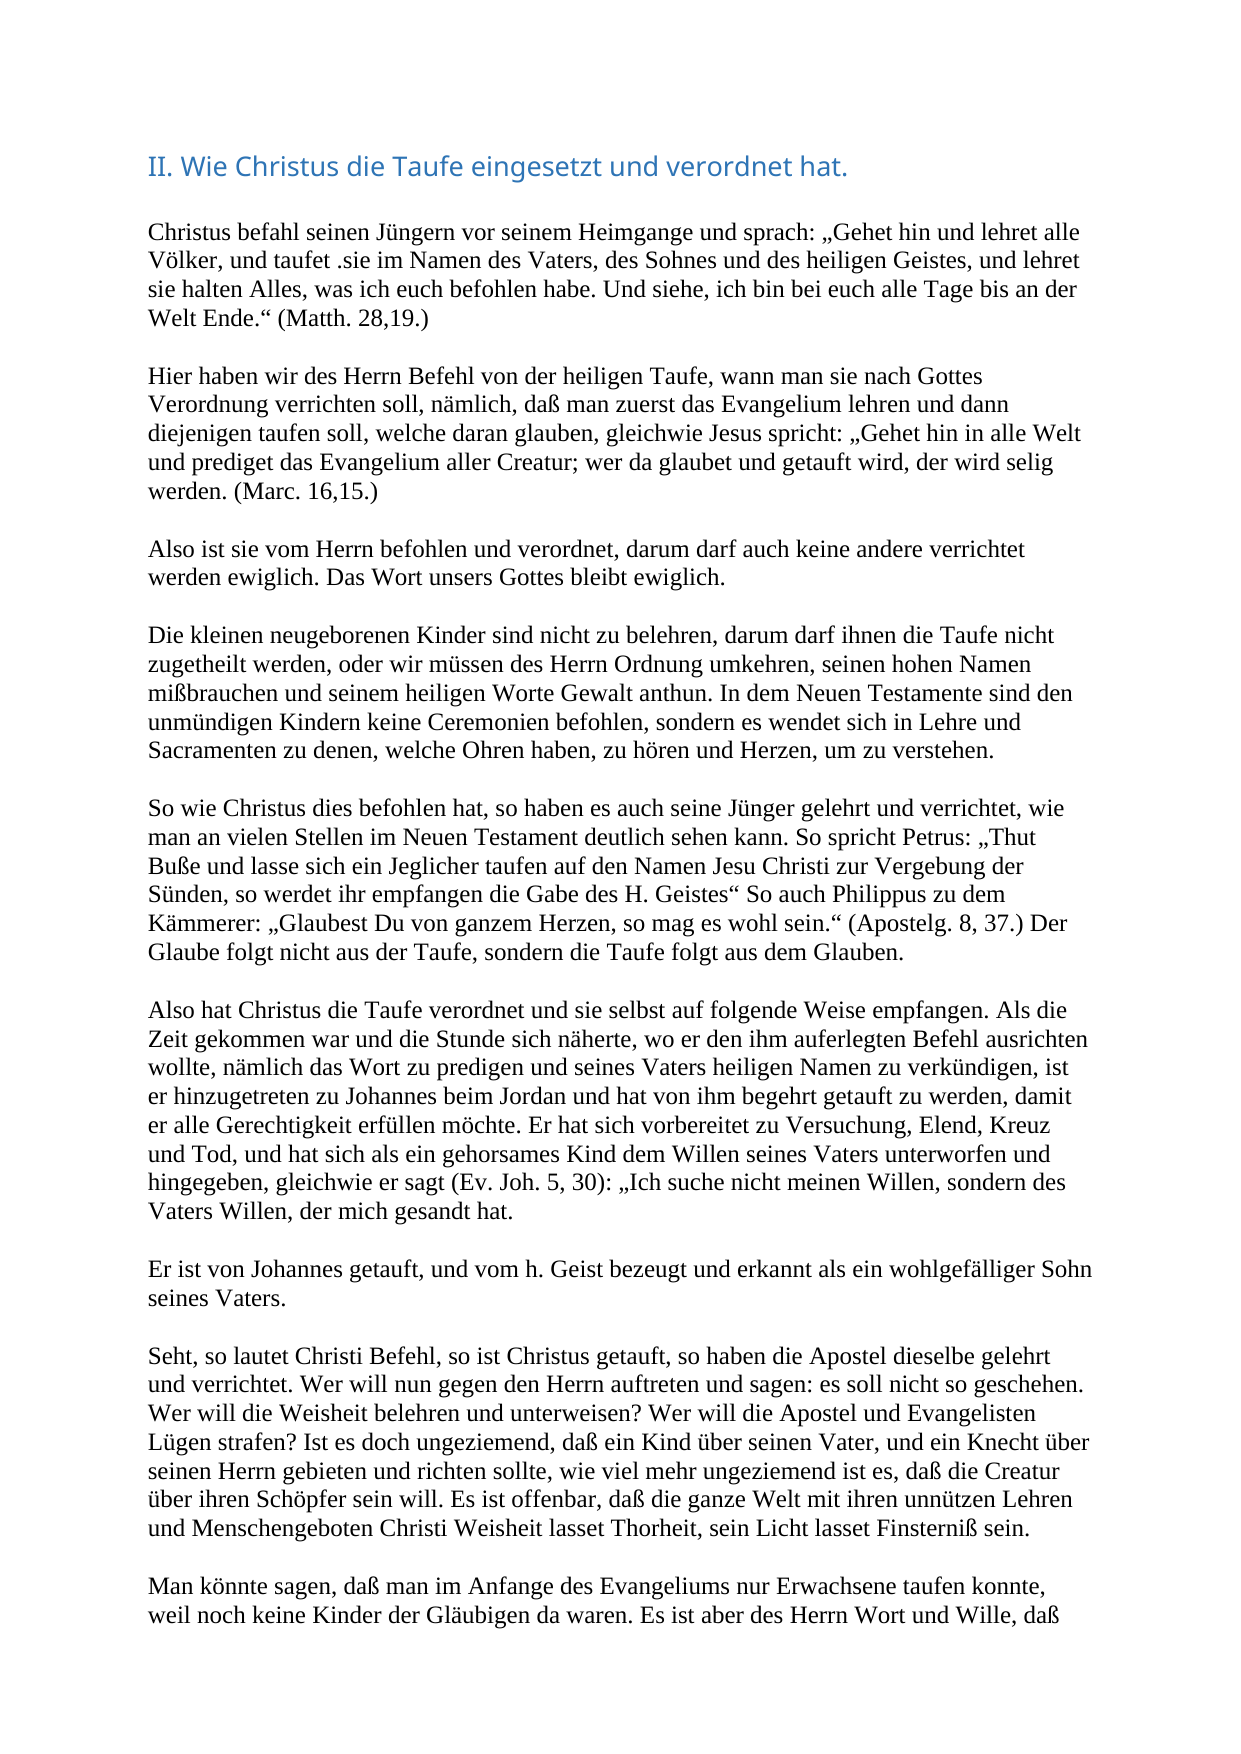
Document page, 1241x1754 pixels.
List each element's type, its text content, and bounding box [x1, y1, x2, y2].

text Die kleinen neugeborenen Kinder sind nicht zu belehren, darum darf ihnen die Taufe nicht zugetheilt werden, oder wir müssen des Herrn Ordnung umkehren, seinen hohen Namen mißbrauchen und seinem heiligen Worte Gewalt anthun. In dem Neuen Testamente sind den unmündigen Kindern keine Ceremonien befohlen, sondern es wendet sich in Lehre und Sacramenten zu denen, welche Ohren haben, zu hören und Herzen, um zu verstehen. [148, 620, 1093, 764]
subtitle II. Wie Christus die Taufe eingesetzt und verordnet hat. [148, 148, 1093, 184]
text Seht, so lautet Christi Befehl, so ist Christus getauft, so haben die Apostel dieselbe gelehrt und verrichtet. Wer will nun gegen den Herrn auftreten und sagen: es soll nicht so geschehen. Wer will die Weisheit belehren und unterweisen? Wer will die Apostel und Evangelisten Lügen strafen? Ist es doch ungeziemend, daß ein Kind über seinen Vater, und ein Knecht über seinen Herrn gebieten und richten sollte, wie viel mehr ungeziemend ist es, daß die Creatur über ihren Schöpfer sein will. Es ist offenbar, daß die ganze Welt mit ihren unnützen Lehren und Menschengeboten Christi Weisheit lasset Thorheit, sein Licht lasset Finsterniß sein. [148, 1341, 1093, 1542]
text Christus befahl seinen Jüngern vor seinem Heimgange und sprach: „Gehet hin und lehret alle Völker, und taufet .sie im Namen des Vaters, des Sohnes und des heiligen Geistes, und lehret sie halten Alles, was ich euch befohlen habe. Und siehe, ich bin bei euch alle Tage bis an der Welt Ende.“ (Matth. 28,19.) [148, 217, 1093, 332]
text Er ist von Johannes getauft, und vom h. Geist bezeugt und erkannt als ein wohlgefälliger Sohn seines Vaters. [148, 1254, 1093, 1312]
text Also ist sie vom Herrn befohlen und verordnet, darum darf auch keine andere verrichtet werden ewiglich. Das Wort unsers Gottes bleibt ewiglich. [148, 534, 1093, 591]
text Also hat Christus die Taufe verordnet und sie selbst auf folgende Weise empfangen. Als die Zeit gekommen war und die Stunde sich näherte, wo er den ihm auferlegten Befehl ausrichten wollte, nämlich das Wort zu predigen und seines Vaters heiligen Namen zu verkündigen, ist er hinzugetreten zu Johannes beim Jordan und hat von ihm begehrt getauft zu werden, damit er alle Gerechtigkeit erfüllen möchte. Er hat sich vorbereitet zu Versuchung, Elend, Kreuz und Tod, und hat sich als ein gehorsames Kind dem Willen seines Vaters unterworfen und hingegeben, gleichwie er sagt (Ev. Joh. 5, 30): „Ich suche nicht meinen Willen, sondern des Vaters Willen, der mich gesandt hat. [148, 995, 1093, 1225]
text Hier haben wir des Herrn Befehl von der heiligen Taufe, wann man sie nach Gottes Verordnung verrichten soll, nämlich, daß man zuerst das Evangelium lehren und dann diejenigen taufen soll, welche daran glauben, gleichwie Jesus spricht: „Gehet hin in alle Welt und prediget das Evangelium aller Creatur; wer da glaubet und getauft wird, der wird selig werden. (Marc. 16,15.) [148, 361, 1093, 504]
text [148, 1571, 1093, 1629]
text So wie Christus dies befohlen hat, so haben es auch seine Jünger gelehrt und verrichtet, wie man an vielen Stellen im Neuen Testament deutlich sehen kann. So spricht Petrus: „Thut Buße und lasse sich ein Jeglicher taufen auf den Namen Jesu Christi zur Vergebung der Sünden, so werdet ihr empfangen die Gabe des H. Geistes“ So auch Philippus zu dem Kämmerer: „Glaubest Du von ganzem Herzen, so mag es wohl sein.“ (Apostelg. 8, 37.) Der Glaube folgt nicht aus der Taufe, sondern die Taufe folgt aus dem Glauben. [148, 793, 1093, 966]
